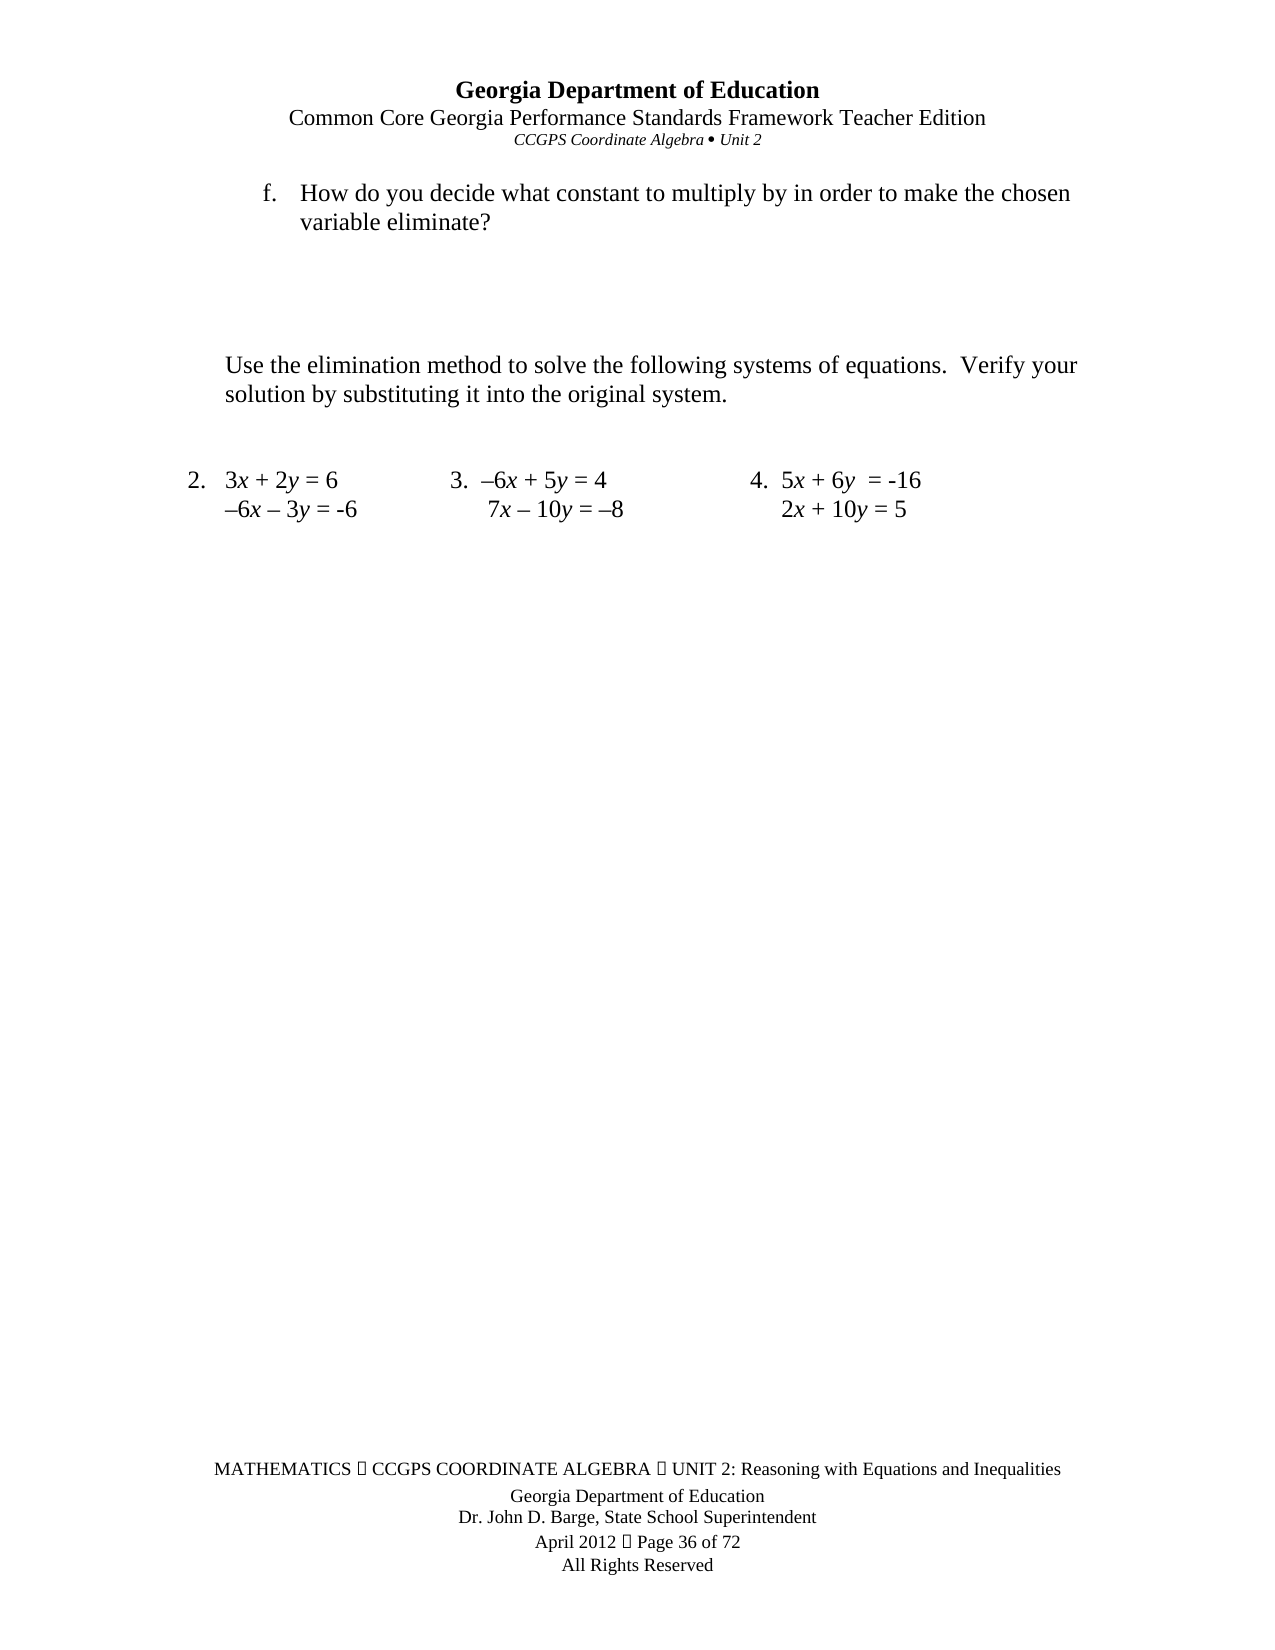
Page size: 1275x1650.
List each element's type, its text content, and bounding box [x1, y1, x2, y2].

text Use the elimination method to solve the following systems of equations. Verify your solution by substituting it into the original system. [225, 351, 1125, 408]
list –6x – 3y = -6 7x – 10y = –8 2x + 10y = 5 [225, 494, 1125, 523]
list How do you decide what constant to multiply by in order to make the chosen variable eliminate? [262, 178, 1125, 236]
list 3x + 2y = 6 3. –6x + 5y = 4 4. 5x + 6y = -16 [187, 466, 1125, 494]
